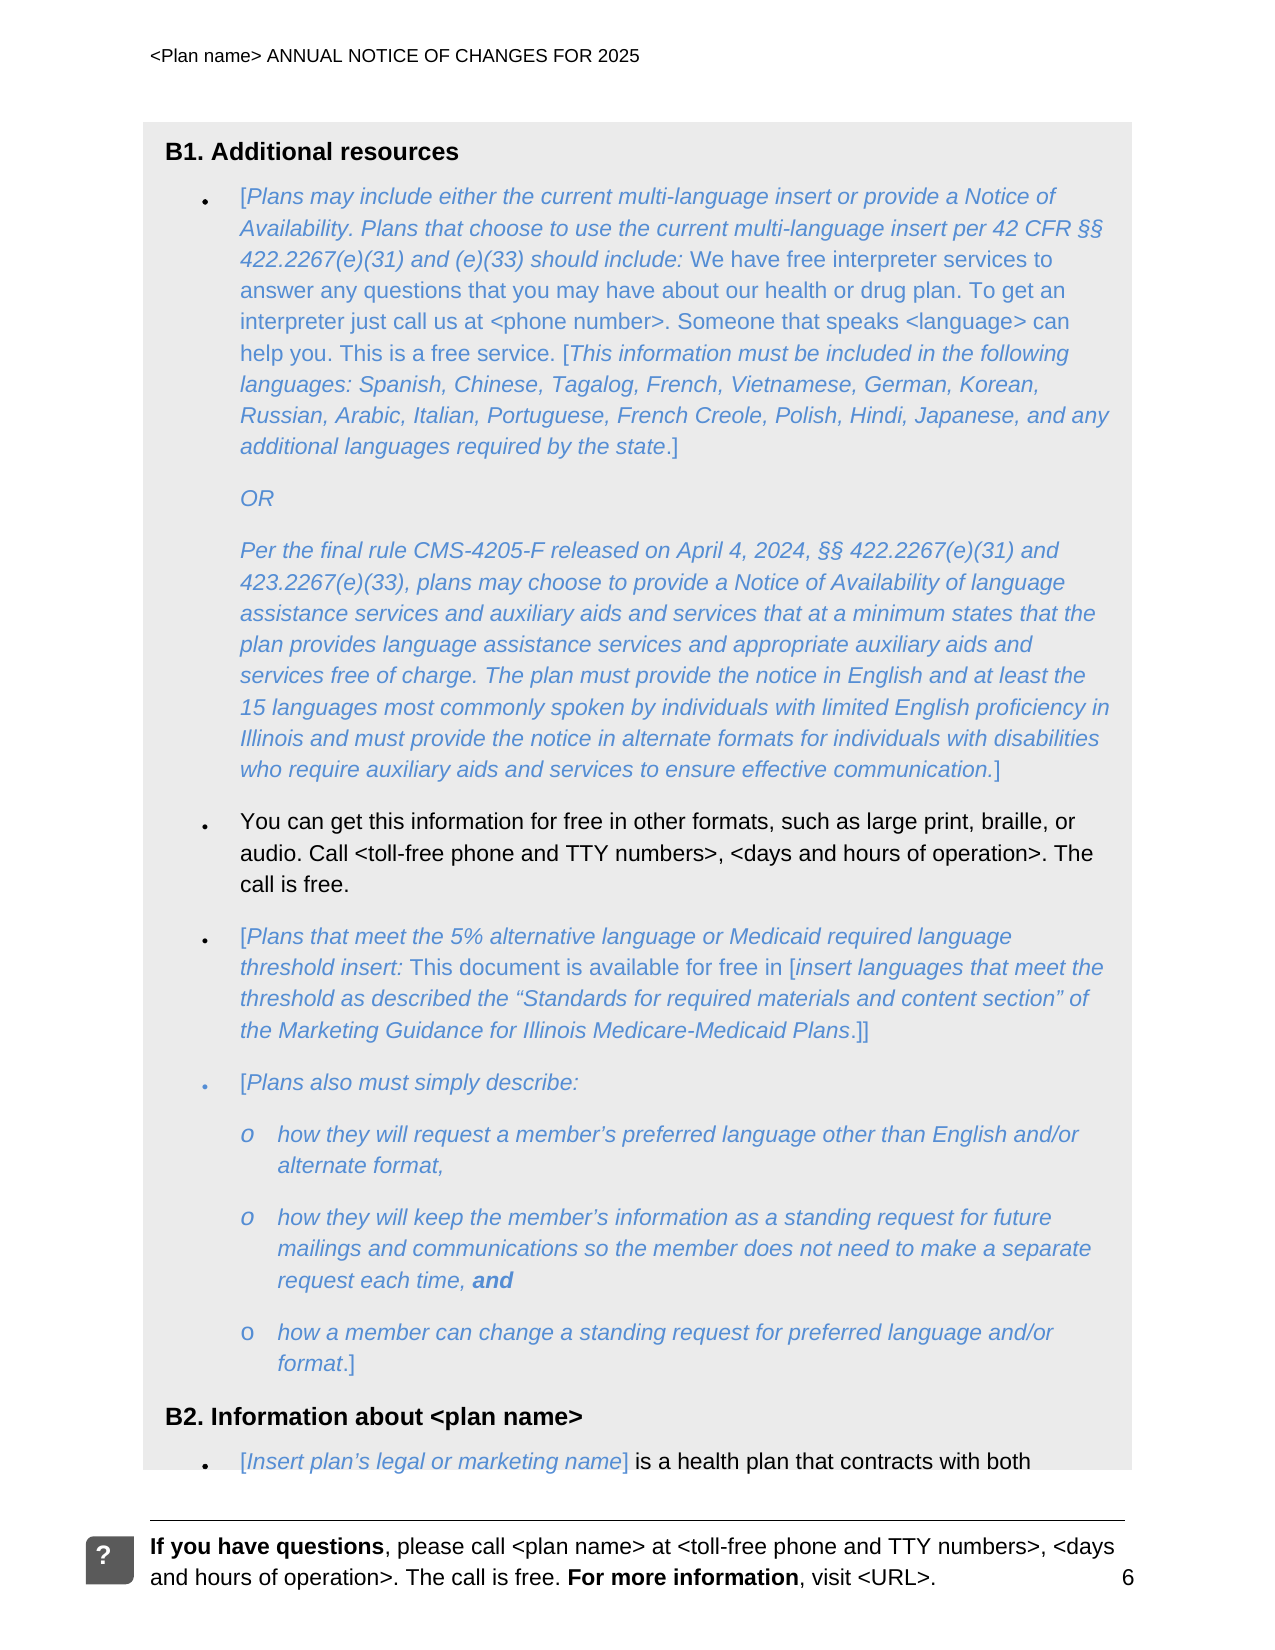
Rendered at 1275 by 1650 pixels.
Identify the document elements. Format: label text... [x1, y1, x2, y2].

table_header B1. Additional resources [Plans may include either the current multi-language insert or provide a Notice of Availability. Plans that choose to use the current multi-language insert per 42 CFR §§ 422.2267(e)(31) and (e)(33) should include: We have free interpreter services to answer any questions that you may have about our health or drug plan. To get an interpreter just call us at <phone number>. Someone that speaks <language> can help you. This is a free service. [This information must be included in the following languages: Spanish, Chinese, Tagalog, French, Vietnamese, German, Korean, Russian, Arabic, Italian, Portuguese, French Creole, Polish, Hindi, Japanese, and any additional languages required by the state.] OR Per the final rule CMS-4205-F released on April 4, 2024, §§ 422.2267(e)(31) and 423.2267(e)(33), plans may choose to provide a Notice of Availability of language assistance services and auxiliary aids and services that at a minimum states that the plan provides language assistance services and appropriate auxiliary aids and services free of charge. The plan must provide the notice in English and at least the 15 languages most commonly spoken by individuals with limited English proficiency in Illinois and must provide the notice in alternate formats for individuals with disabilities who require auxiliary aids and services to ensure effective communication.] You can get this information for free in other formats, such as large print, braille, or audio. Call <toll-free phone and TTY numbers>, <days and hours of operation>. The call is free. [Plans that meet the 5% alternative language or Medicaid required language threshold insert: This document is available for free in [insert languages that meet the threshold as described the “Standards for required materials and content section” of the Marketing Guidance for Illinois Medicare-Medicaid Plans.]] [Plans also must simply describe: how they will request a member’s preferred language other than English and/or alternate format, how they will keep the member’s information as a standing request for future mailings and communications so the member does not need to make a separate request each time, and how a member can change a standing request for preferred language and/or format.] B2. Information about <plan name> [Insert plan’s legal or marketing name] is a health plan that contracts with both Medicare and Illinois Medicaid to provide benefits of both programs to enrollees. Coverage under <plan name> is qualifying health coverage called “minimum essential coverage.” It satisfies the Patient Protection and Affordable Care Act’s (ACA) individual shared responsibility requirement. Visit the Internal Revenue Service (IRS) website at www.irs.gov/Affordable-Care-Act/Individuals-and-Families for more information on the individual shared responsibility requirement. <Plan name> is offered by [insert sponsor name]. When this Annual Notice of Changes says “we,” “us,” or “our,” it means [insert sponsor name]. When it says “the plan” or “our plan,” it means <plan name>. [143, 122, 1132, 1470]
